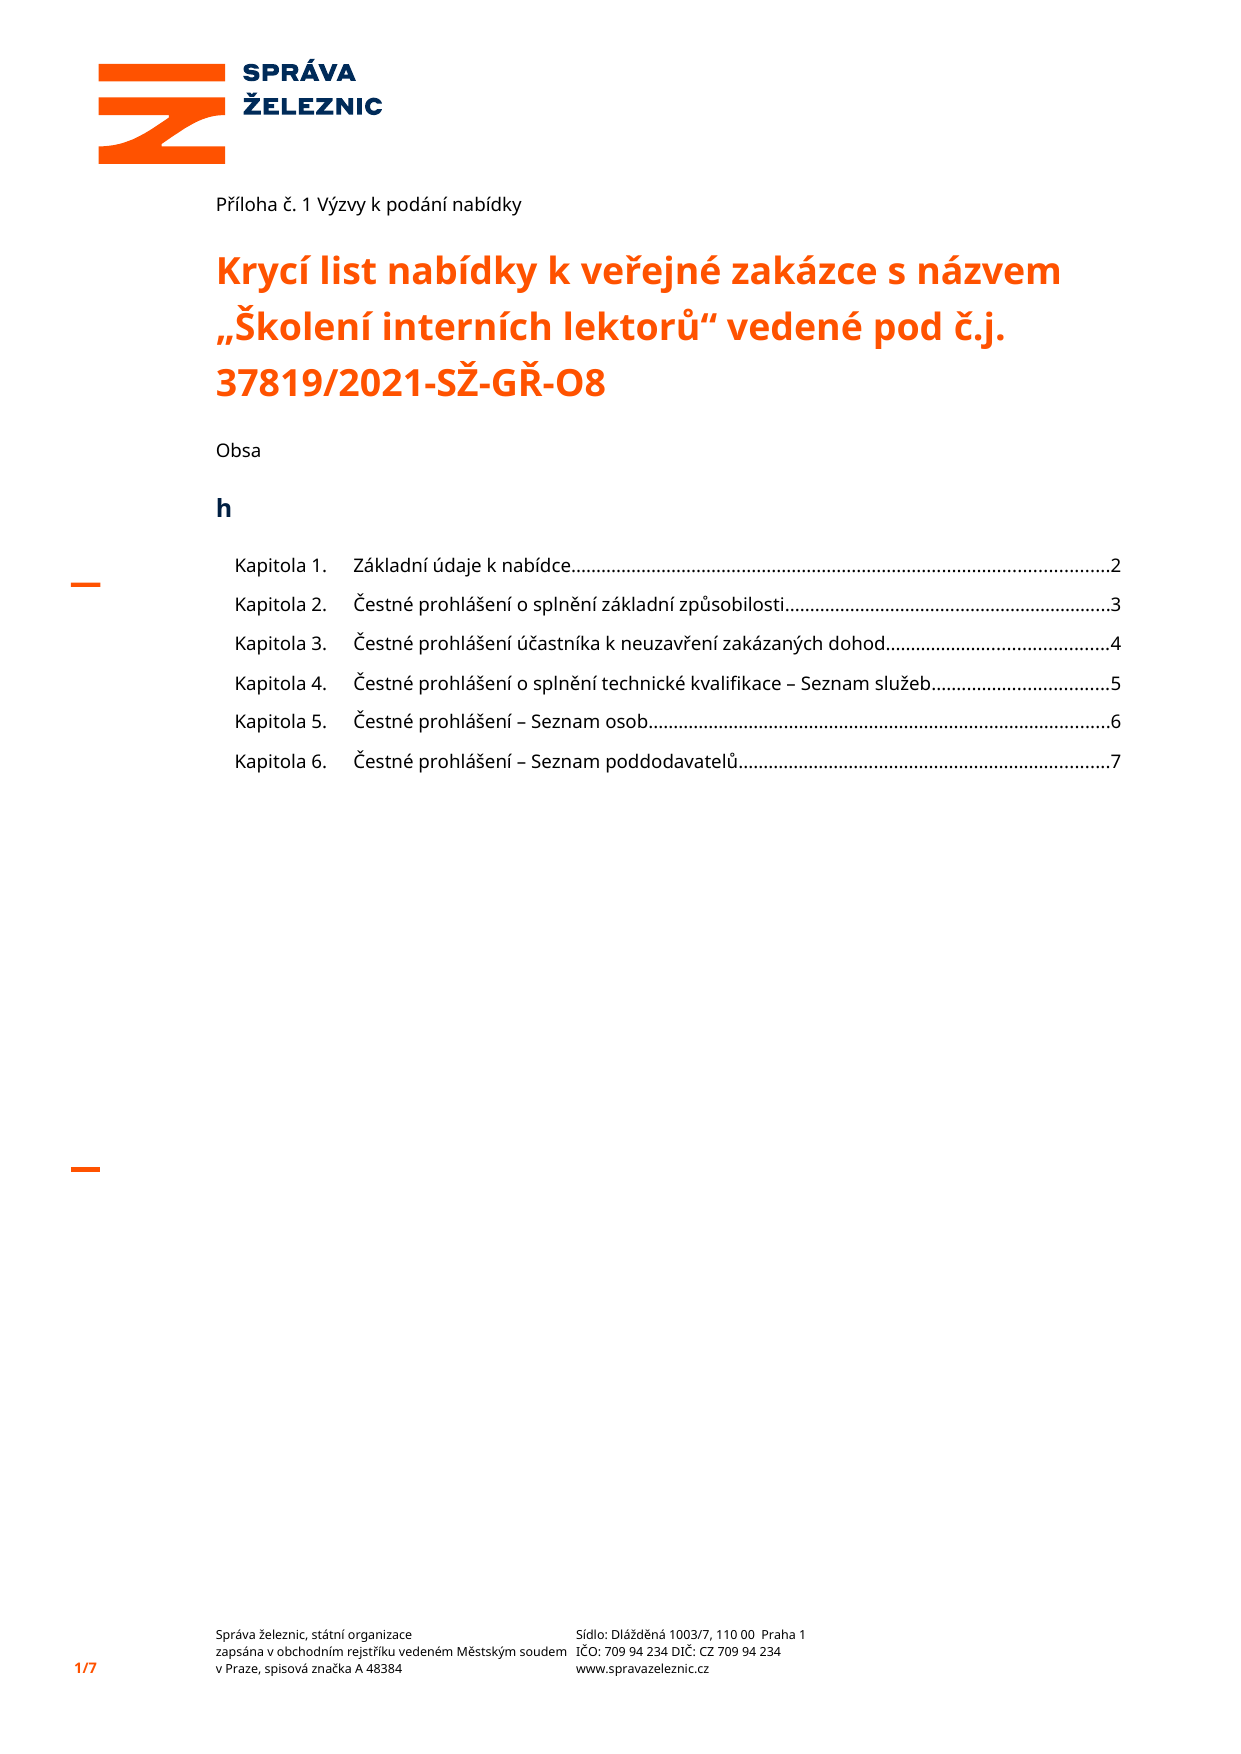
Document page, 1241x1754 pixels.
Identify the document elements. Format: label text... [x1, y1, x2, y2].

text Příloha č. 1 Výzvy k podání nabídky [216, 191, 1122, 217]
text Krycí list nabídky k veřejné zakázce s názvem „Školení interních lektorů“ vedené pod č.j. 37819/2021-SŽ-GŘ-O8 [216, 244, 1122, 408]
